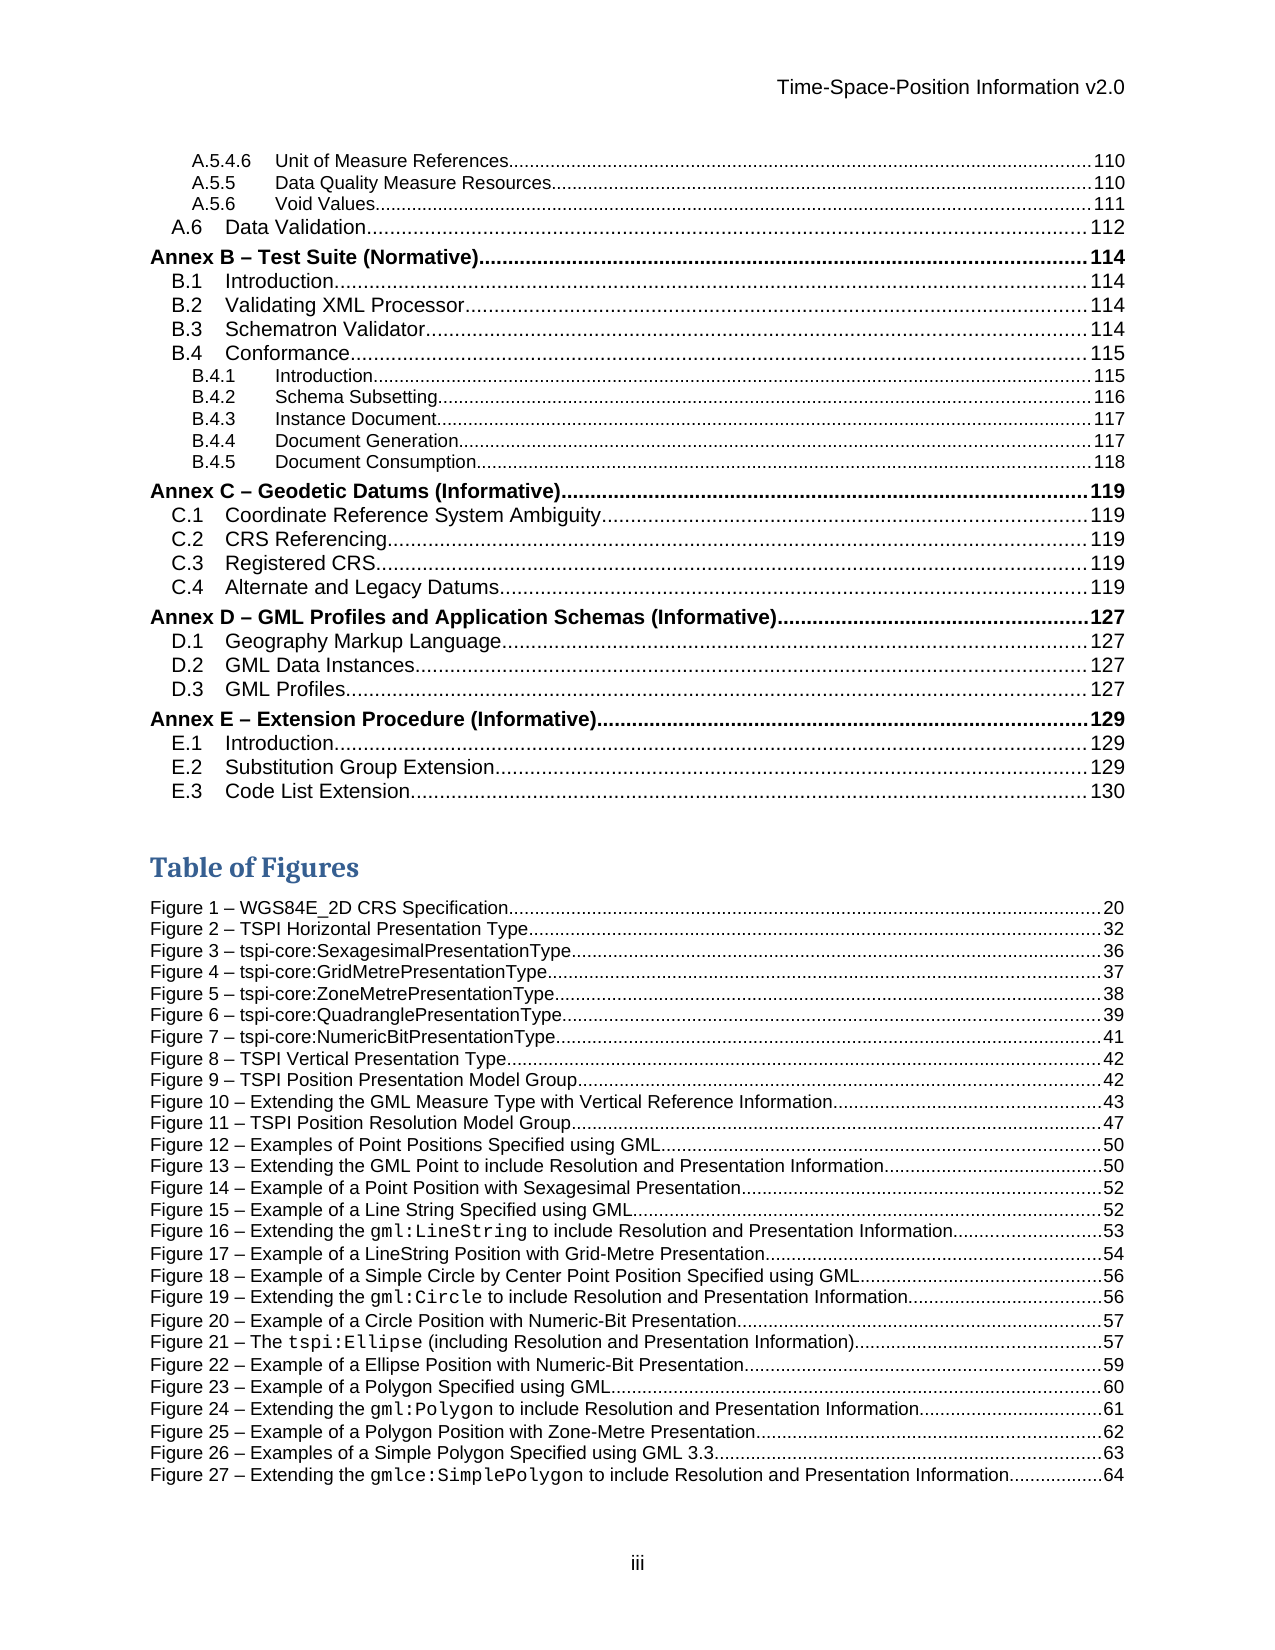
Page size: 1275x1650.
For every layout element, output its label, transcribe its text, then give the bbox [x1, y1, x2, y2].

text Annex C – Geodetic Datums (Informative) 119 [150, 479, 1125, 503]
text Figure 26 – Examples of a Simple Polygon Specified using GML 3.3 63 [150, 1442, 1125, 1464]
text Figure 15 – Example of a Line String Specified using GML 52 [150, 1198, 1125, 1220]
text Figure 20 – Example of a Circle Position with Numeric-Bit Presentation 57 [150, 1309, 1125, 1331]
text Figure 9 – TSPI Position Presentation Model Group 42 [150, 1069, 1125, 1091]
text A.5.6 Void Values 111 [192, 193, 1125, 215]
text B.4.3 Instance Document 117 [192, 408, 1125, 429]
text B.4 Conformance 115 [171, 341, 1125, 365]
text B.4.4 Document Generation 117 [192, 429, 1125, 451]
text E.1 Introduction 129 [171, 731, 1125, 755]
text E.2 Substitution Group Extension 129 [171, 755, 1125, 779]
text B.4.5 Document Consumption 118 [192, 451, 1125, 472]
text Figure 24 – Extending the gml:Polygon to include Resolution and Presentation Information 61 [150, 1397, 1125, 1421]
text Figure 1 – WGS84E_2D CRS Specification 20 [150, 896, 1125, 918]
text D.2 GML Data Instances 127 [171, 653, 1125, 677]
text B.3 Schematron Validator 114 [171, 317, 1125, 341]
text B.1 Introduction 114 [171, 269, 1125, 293]
text A.6 Data Validation 112 [171, 215, 1125, 239]
text Figure 4 – tspi-core:GridMetrePresentationType 37 [150, 961, 1125, 983]
subtitle Table of Figures [150, 852, 1125, 885]
text Figure 14 – Example of a Point Position with Sexagesimal Presentation 52 [150, 1177, 1125, 1198]
text Annex D – GML Profiles and Application Schemas (Informative) 127 [150, 605, 1125, 629]
text A.5.5 Data Quality Measure Resources 110 [192, 172, 1125, 193]
text Figure 16 – Extending the gml:LineString to include Resolution and Presentation Information 53 [150, 1220, 1125, 1243]
text A.5.4.6 Unit of Measure References 110 [192, 150, 1125, 172]
text Figure 10 – Extending the GML Measure Type with Vertical Reference Information 43 [150, 1091, 1125, 1112]
text C.3 Registered CRS 119 [171, 551, 1125, 574]
text Figure 5 – tspi-core:ZoneMetrePresentationType 38 [150, 983, 1125, 1004]
text Figure 21 – The tspi:Ellipse (including Resolution and Presentation Information) 57 [150, 1331, 1125, 1354]
text Figure 2 – TSPI Horizontal Presentation Type 32 [150, 918, 1125, 939]
text Figure 19 – Extending the gml:Circle to include Resolution and Presentation Information 56 [150, 1286, 1125, 1309]
text B.4.2 Schema Subsetting 116 [192, 386, 1125, 408]
text Figure 13 – Extending the GML Point to include Resolution and Presentation Information 50 [150, 1155, 1125, 1177]
text Figure 3 – tspi-core:SexagesimalPresentationType 36 [150, 939, 1125, 961]
text Figure 11 – TSPI Position Resolution Model Group 47 [150, 1112, 1125, 1134]
text Figure 27 – Extending the gmlce:SimplePolygon to include Resolution and Presentation Information 64 [150, 1464, 1125, 1487]
text D.1 Geography Markup Language 127 [171, 629, 1125, 653]
text B.4.1 Introduction 115 [192, 365, 1125, 386]
text Figure 7 – tspi-core:NumericBitPresentationType 41 [150, 1026, 1125, 1047]
text C.2 CRS Referencing 119 [171, 527, 1125, 551]
text Annex E – Extension Procedure (Informative) 129 [150, 707, 1125, 731]
text Figure 8 – TSPI Vertical Presentation Type 42 [150, 1047, 1125, 1069]
text Figure 23 – Example of a Polygon Specified using GML 60 [150, 1376, 1125, 1397]
text D.3 GML Profiles 127 [171, 677, 1125, 701]
text Figure 22 – Example of a Ellipse Position with Numeric-Bit Presentation 59 [150, 1354, 1125, 1376]
text C.4 Alternate and Legacy Datums 119 [171, 574, 1125, 598]
text Figure 18 – Example of a Simple Circle by Center Point Position Specified using GML 56 [150, 1265, 1125, 1286]
text B.2 Validating XML Processor 114 [171, 293, 1125, 317]
text Figure 17 – Example of a LineString Position with Grid-Metre Presentation 54 [150, 1243, 1125, 1265]
text Figure 25 – Example of a Polygon Position with Zone-Metre Presentation 62 [150, 1421, 1125, 1442]
text Figure 12 – Examples of Point Positions Specified using GML 50 [150, 1134, 1125, 1155]
text E.3 Code List Extension 130 [171, 779, 1125, 803]
text C.1 Coordinate Reference System Ambiguity 119 [171, 503, 1125, 527]
text Figure 6 – tspi-core:QuadranglePresentationType 39 [150, 1004, 1125, 1026]
text Annex B – Test Suite (Normative) 114 [150, 245, 1125, 269]
